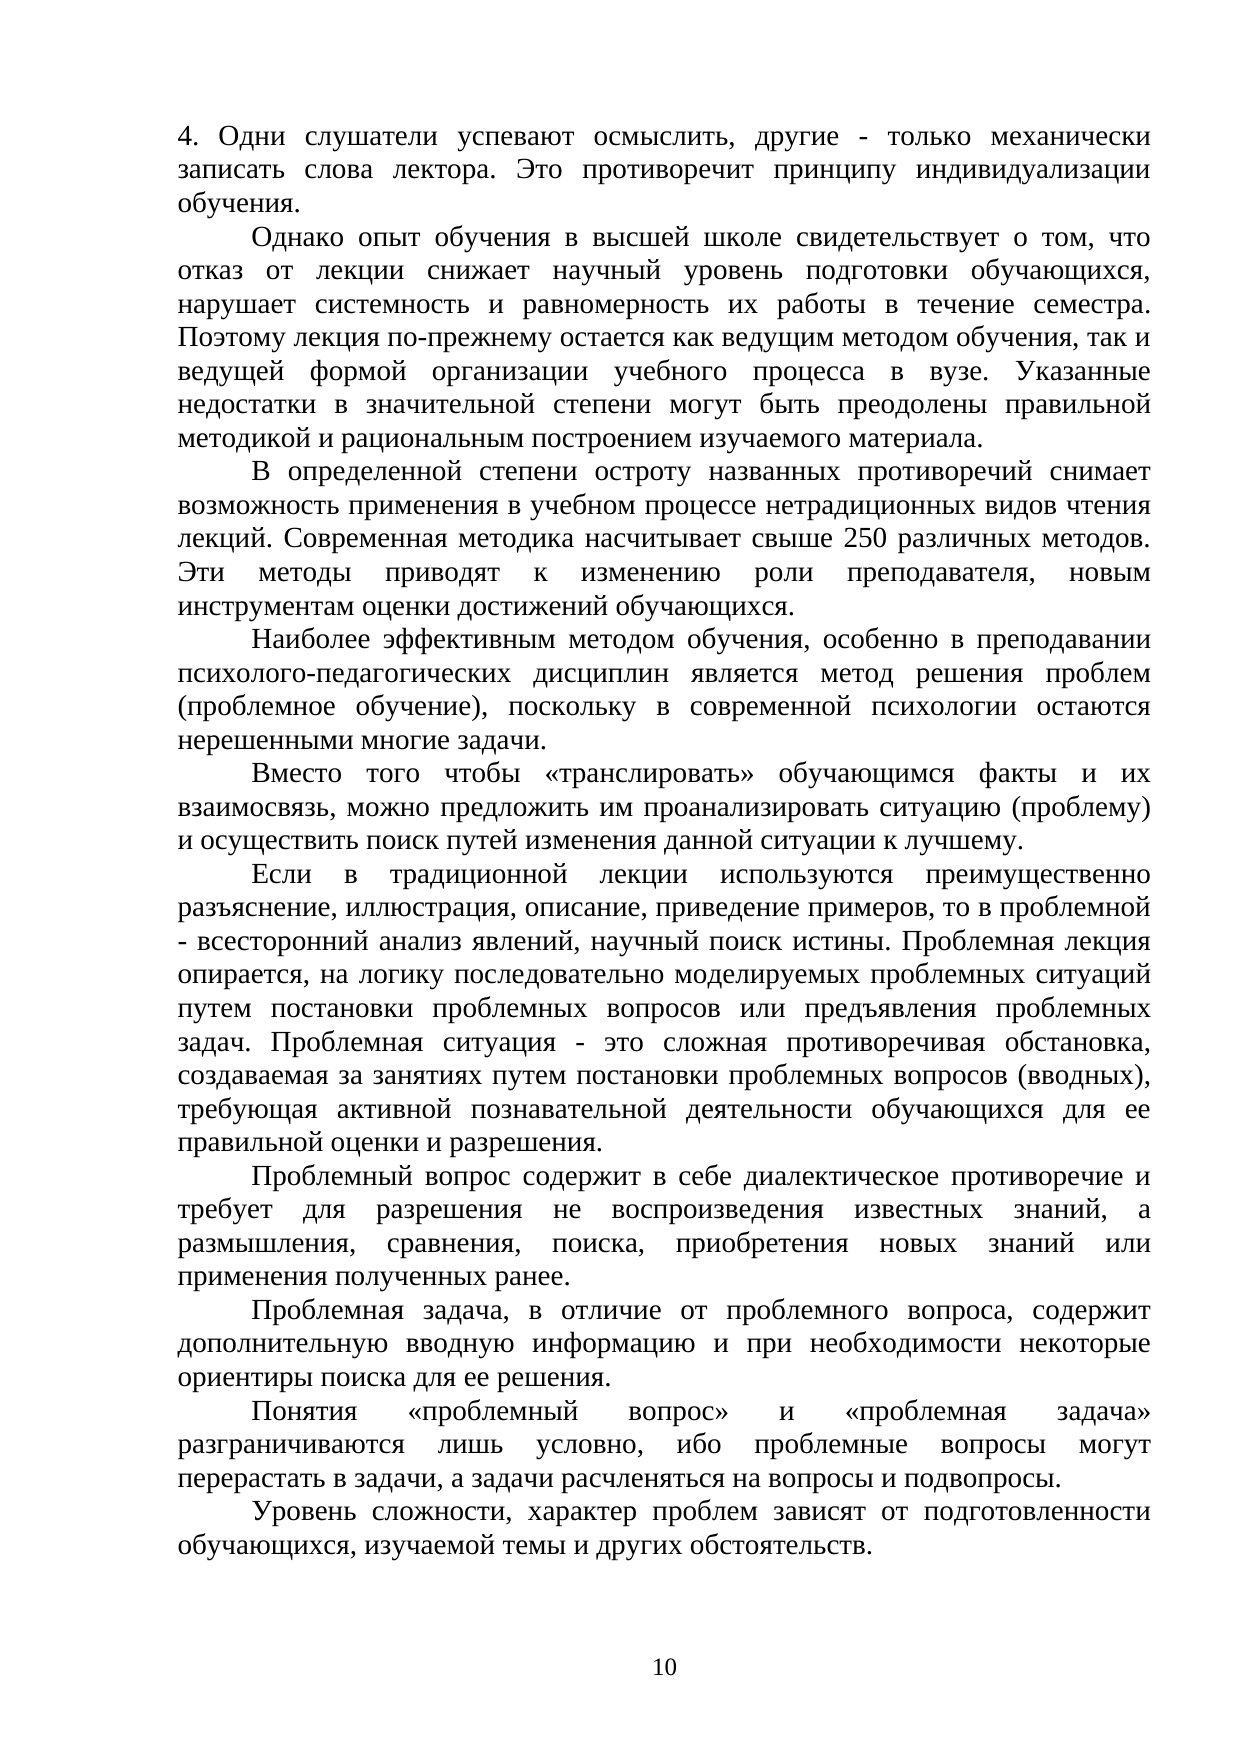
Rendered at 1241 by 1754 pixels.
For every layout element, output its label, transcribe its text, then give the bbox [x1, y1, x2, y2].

text Однако опыт обучения в высшей школе свидетельствует о том, что отказ от лекции снижает научный уровень подготовки обучающихся, нарушает системность и равномерность их работы в течение семестра. Поэтому лекция по-прежнему остается как ведущим методом обучения, так и ведущей формой организации учебного процесса в вузе. Указанные недостатки в значительной степени могут быть преодолены правильной методикой и рациональным построением изучаемого материала. [177, 219, 1152, 453]
text Наиболее эффективным методом обучения, особенно в преподавании психолого-педагогических дисциплин является метод решения проблем (проблемное обучение), поскольку в современной психологии остаются нерешенными многие задачи. [177, 621, 1152, 755]
text 4. Одни слушатели успевают осмыслить, другие - только механически записать слова лектора. Это противоречит принципу индивидуализации обучения. [177, 118, 1152, 219]
text Проблемный вопрос содержит в себе диалектическое противоречие и требует для разрешения не воспроизведения известных знаний, а размышления, сравнения, поиска, приобретения новых знаний или применения полученных ранее. [177, 1158, 1152, 1292]
text Вместо того чтобы «транслировать» обучающимся факты и их взаимосвязь, можно предложить им проанализировать ситуацию (проблему) и осуществить поиск путей изменения данной ситуации к лучшему. [177, 755, 1152, 856]
text Понятия «проблемный вопрос» и «проблемная задача» разграничиваются лишь условно, ибо проблемные вопросы могут перерастать в задачи, а задачи расчленяться на вопросы и подвопросы. [177, 1393, 1152, 1493]
text Уровень сложности, характер проблем зависят от подготовленности обучающихся, изучаемой темы и других обстоятельств. [177, 1493, 1152, 1560]
text Если в традиционной лекции используются преимущественно разъяснение, иллюстрация, описание, приведение примеров, то в проблемной - всесторонний анализ явлений, научный поиск истины. Проблемная лекция опирается, на логику последовательно моделируемых проблемных ситуаций путем постановки проблемных вопросов или предъявления проблемных задач. Проблемная ситуация - это сложная противоречивая обстановка, создаваемая за занятиях путем постановки проблемных вопросов (вводных), требующая активной познавательной деятельности обучающихся для ее правильной оценки и разрешения. [177, 856, 1152, 1158]
text Проблемная задача, в отличие от проблемного вопроса, содержит дополнительную вводную информацию и при необходимости некоторые ориентиры поиска для ее решения. [177, 1292, 1152, 1393]
text В определенной степени остроту названных противоречий снимает возможность применения в учебном процессе нетрадиционных видов чтения лекций. Современная методика насчитывает свыше 250 различных методов. Эти методы приводят к изменению роли преподавателя, новым инструментам оценки достижений обучающихся. [177, 453, 1152, 621]
